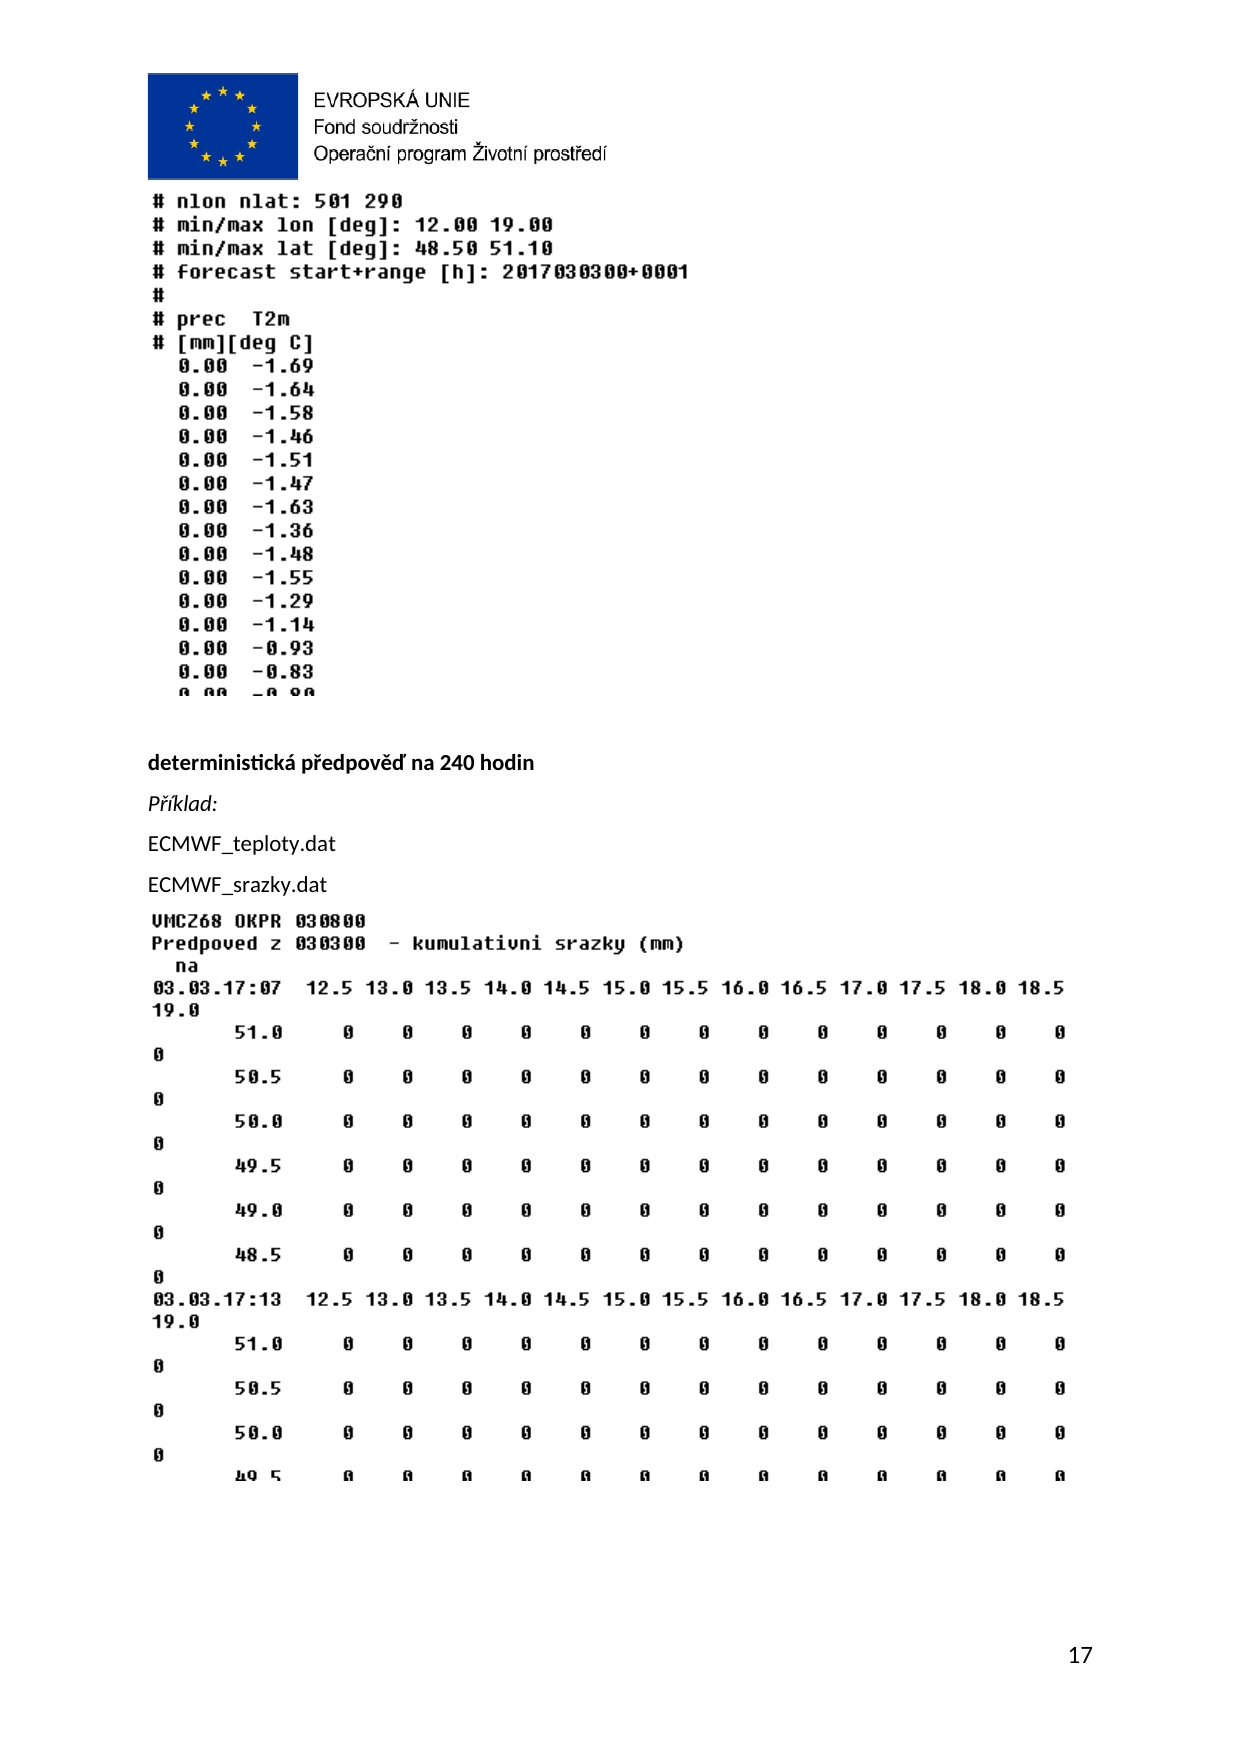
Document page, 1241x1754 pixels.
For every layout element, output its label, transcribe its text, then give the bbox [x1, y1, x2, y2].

picture [147, 73, 618, 183]
text ECMWF_srazky.dat [148, 870, 1093, 898]
picture [147, 910, 1093, 1481]
text ECMWF_teploty.dat [148, 829, 1093, 857]
picture [147, 192, 743, 696]
text deterministická předpověď na 240 hodin [148, 748, 1093, 776]
text Příklad: [148, 789, 1093, 817]
